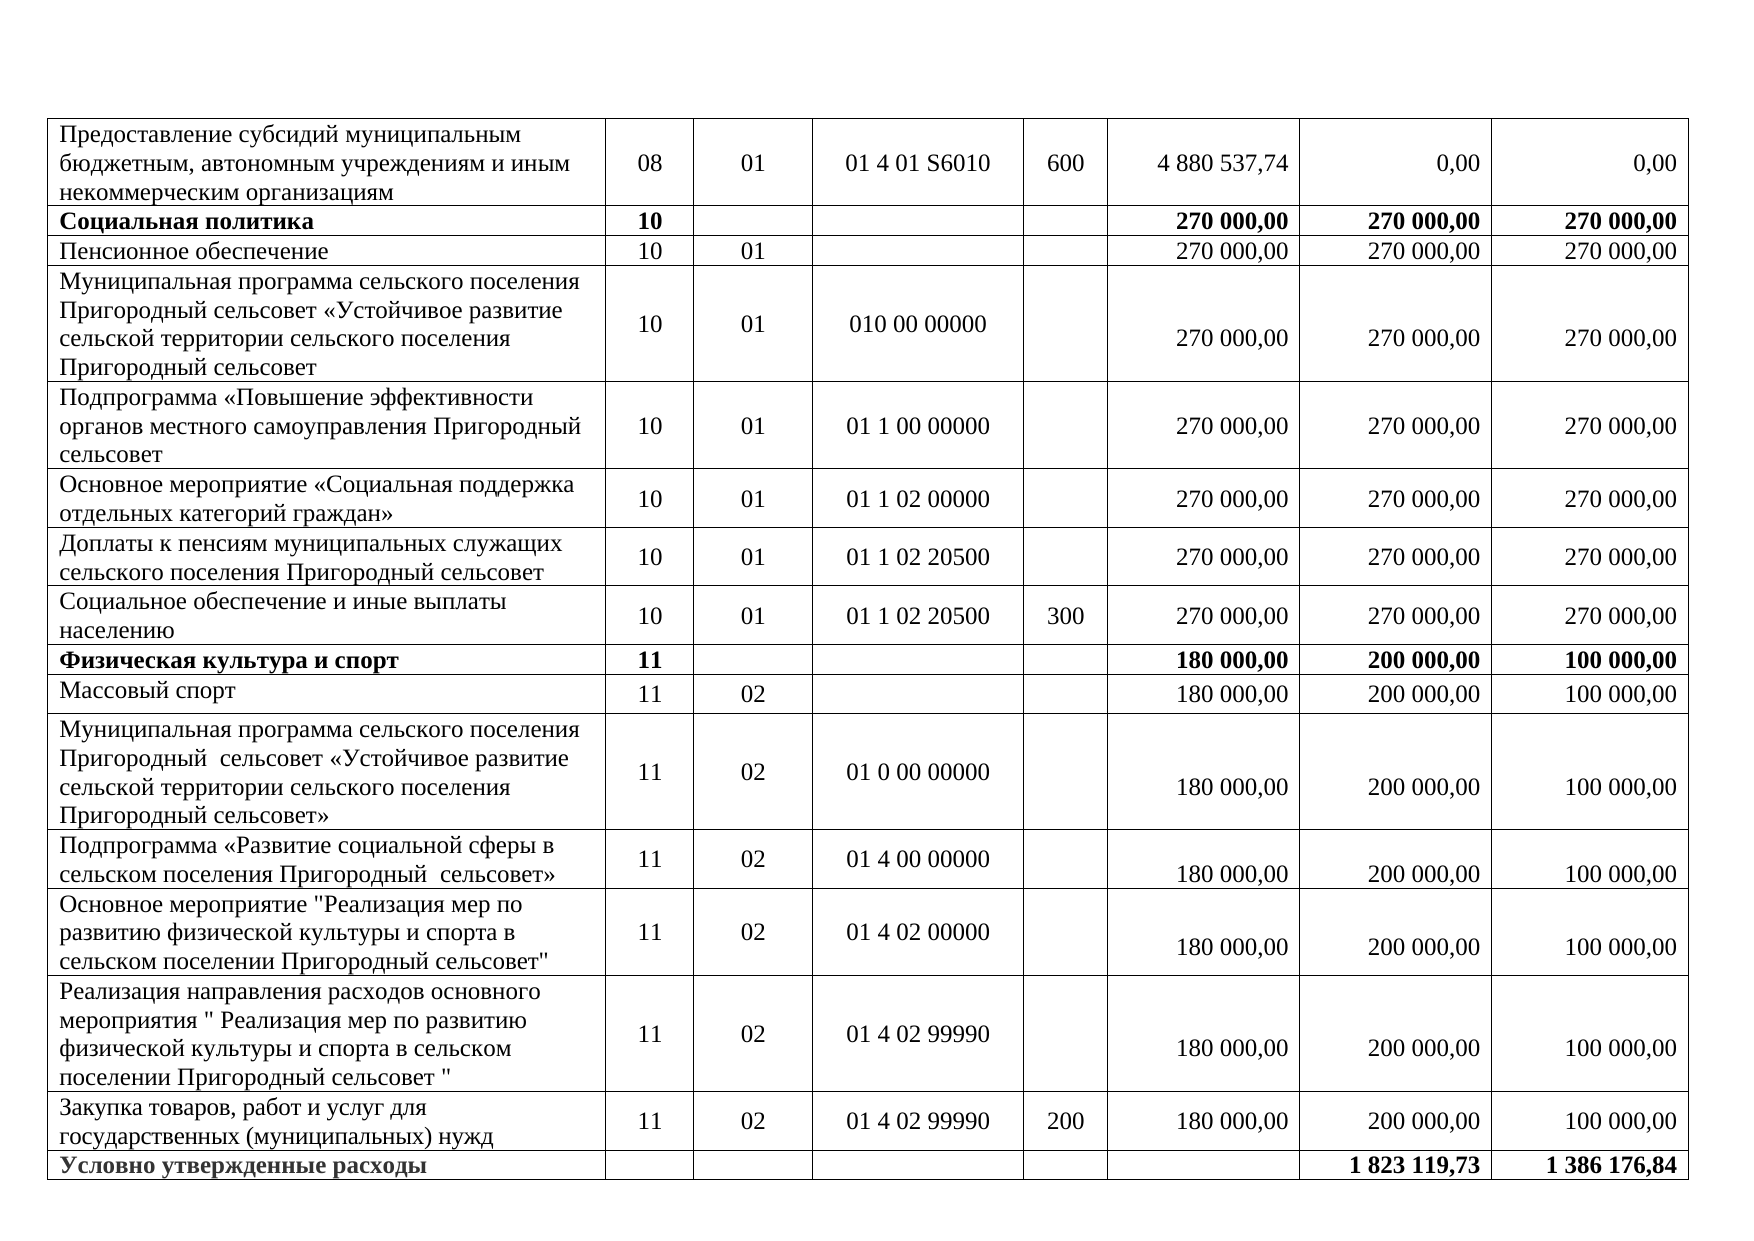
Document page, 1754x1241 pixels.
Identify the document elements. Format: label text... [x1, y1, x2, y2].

table_cell 02 [694, 675, 812, 713]
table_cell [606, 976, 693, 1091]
table_cell 270 000,00 [1492, 382, 1688, 468]
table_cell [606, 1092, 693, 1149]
table_cell 01 1 02 20500 [813, 528, 1023, 585]
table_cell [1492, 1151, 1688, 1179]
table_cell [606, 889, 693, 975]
table_cell 10 [606, 586, 693, 644]
table_cell [1024, 236, 1107, 265]
table_cell 11 [606, 675, 693, 713]
table_cell 10 [606, 266, 693, 381]
table_cell Массовый спорт [48, 675, 605, 713]
table_cell 01 [694, 382, 812, 468]
table_cell 01 [694, 236, 812, 265]
table_cell [813, 675, 1023, 713]
table_cell [813, 206, 1023, 235]
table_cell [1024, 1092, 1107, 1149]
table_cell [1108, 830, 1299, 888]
table_cell [813, 236, 1023, 265]
table_cell 270 000,00 [1300, 528, 1491, 585]
table_cell 270 000,00 [1492, 206, 1688, 235]
table_cell [813, 645, 1023, 674]
table_cell 02 [694, 714, 812, 829]
table_cell 0,00 [1300, 119, 1491, 205]
table_cell Пенсионное обеспечение [48, 236, 605, 265]
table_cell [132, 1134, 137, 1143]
table_cell 01 1 00 00000 [813, 382, 1023, 468]
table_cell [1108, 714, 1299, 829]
table_cell 01 [694, 528, 812, 585]
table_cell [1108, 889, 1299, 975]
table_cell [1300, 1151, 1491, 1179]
table_cell 600 [1024, 119, 1107, 205]
table_cell 01 0 00 00000 [813, 714, 1023, 829]
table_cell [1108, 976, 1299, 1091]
table_cell 0,00 [1492, 119, 1688, 205]
table_cell 270 000,00 [1108, 206, 1299, 235]
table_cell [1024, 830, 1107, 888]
table_cell 200 000,00 [1300, 645, 1491, 674]
table_cell [1024, 675, 1107, 713]
table_cell Физическая культура и спорт [48, 645, 605, 674]
table_cell 100 000,00 [1492, 645, 1688, 674]
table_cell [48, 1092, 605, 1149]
table_cell 270 000,00 [1108, 236, 1299, 265]
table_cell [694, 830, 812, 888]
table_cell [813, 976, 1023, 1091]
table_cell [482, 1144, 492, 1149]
table_cell [1024, 645, 1107, 674]
table_cell [1024, 528, 1107, 585]
table_cell 01 [694, 586, 812, 644]
table_cell 10 [606, 236, 693, 265]
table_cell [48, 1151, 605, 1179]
table_cell [1024, 714, 1107, 829]
table_cell 010 00 00000 [813, 266, 1023, 381]
table_cell 180 000,00 [1108, 645, 1299, 674]
table_cell 200 000,00 [1300, 675, 1491, 713]
table_cell 270 000,00 [1108, 266, 1299, 381]
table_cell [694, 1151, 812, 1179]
table_cell 11 [606, 714, 693, 829]
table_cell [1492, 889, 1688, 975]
table_cell 10 [606, 206, 693, 235]
table_cell Социальное обеспечение и иные выплаты населению [48, 586, 605, 644]
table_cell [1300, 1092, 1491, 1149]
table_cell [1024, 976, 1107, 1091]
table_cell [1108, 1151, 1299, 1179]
table_cell 270 000,00 [1492, 469, 1688, 527]
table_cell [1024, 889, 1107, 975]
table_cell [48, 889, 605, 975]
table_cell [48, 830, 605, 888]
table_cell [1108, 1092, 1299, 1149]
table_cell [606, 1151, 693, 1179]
table_cell 10 [606, 382, 693, 468]
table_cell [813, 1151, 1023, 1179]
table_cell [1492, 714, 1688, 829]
table_cell 270 000,00 [1300, 236, 1491, 265]
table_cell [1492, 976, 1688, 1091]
table_cell 01 4 01 S6010 [813, 119, 1023, 205]
table_cell 180 000,00 [1108, 675, 1299, 713]
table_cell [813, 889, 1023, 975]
table_cell 11 [606, 645, 693, 674]
table_cell Социальная политика [48, 206, 605, 235]
table_cell 300 [1024, 586, 1107, 644]
table_cell 270 000,00 [1300, 382, 1491, 468]
table_cell [1024, 266, 1107, 381]
table_cell [694, 206, 812, 235]
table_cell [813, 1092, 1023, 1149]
table_cell 270 000,00 [1492, 586, 1688, 644]
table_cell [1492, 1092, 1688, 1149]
table_cell 10 [606, 469, 693, 527]
table_cell Муниципальная программа сельского поселения Пригородный сельсовет «Устойчивое развитие сельской территории сельского поселения Пригородный сельсовет [48, 266, 605, 381]
table_cell 08 [606, 119, 693, 205]
table_cell Муниципальная программа сельского поселения Пригородный сельсовет «Устойчивое развитие сельской территории сельского поселения Пригородный сельсовет» [48, 714, 605, 829]
table_cell 270 000,00 [1492, 236, 1688, 265]
table_cell [1024, 206, 1107, 235]
table_cell 270 000,00 [1108, 469, 1299, 527]
table_cell Доплаты к пенсиям муниципальных служащих сельского поселения Пригородный сельсовет [48, 528, 605, 585]
table_cell 270 000,00 [1492, 528, 1688, 585]
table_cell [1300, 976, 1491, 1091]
table_cell Основное мероприятие «Социальная поддержка отдельных категорий граждан» [48, 469, 605, 527]
table_cell 01 [694, 266, 812, 381]
table_cell 270 000,00 [1300, 266, 1491, 381]
table_cell [1024, 469, 1107, 527]
table_cell 270 000,00 [1300, 586, 1491, 644]
table_cell 270 000,00 [1108, 382, 1299, 468]
table_cell 270 000,00 [1300, 206, 1491, 235]
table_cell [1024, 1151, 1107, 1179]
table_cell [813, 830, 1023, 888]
table_cell Предоставление субсидий муниципальным бюджетным, автономным учреждениям и иным некоммерческим организациям [48, 119, 605, 205]
table_cell 01 [694, 119, 812, 205]
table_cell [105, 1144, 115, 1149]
table_cell 100 000,00 [1492, 675, 1688, 713]
table_cell 270 000,00 [1300, 469, 1491, 527]
table_cell 10 [606, 528, 693, 585]
table_cell 01 [694, 469, 812, 527]
table_cell [1024, 382, 1107, 468]
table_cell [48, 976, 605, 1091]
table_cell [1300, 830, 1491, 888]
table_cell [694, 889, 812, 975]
table_cell 01 1 02 20500 [813, 586, 1023, 644]
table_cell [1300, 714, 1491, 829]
table_cell 270 000,00 [1108, 528, 1299, 585]
table_cell 270 000,00 [1492, 266, 1688, 381]
table_cell 4 880 537,74 [1108, 119, 1299, 205]
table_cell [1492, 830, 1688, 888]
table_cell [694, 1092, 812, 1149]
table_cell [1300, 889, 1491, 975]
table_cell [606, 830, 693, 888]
table_cell 01 1 02 00000 [813, 469, 1023, 527]
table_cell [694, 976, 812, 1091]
table_cell [694, 645, 812, 674]
table_cell Подпрограмма «Повышение эффективности органов местного самоуправления Пригородный сельсовет [48, 382, 605, 468]
table_cell 270 000,00 [1108, 586, 1299, 644]
